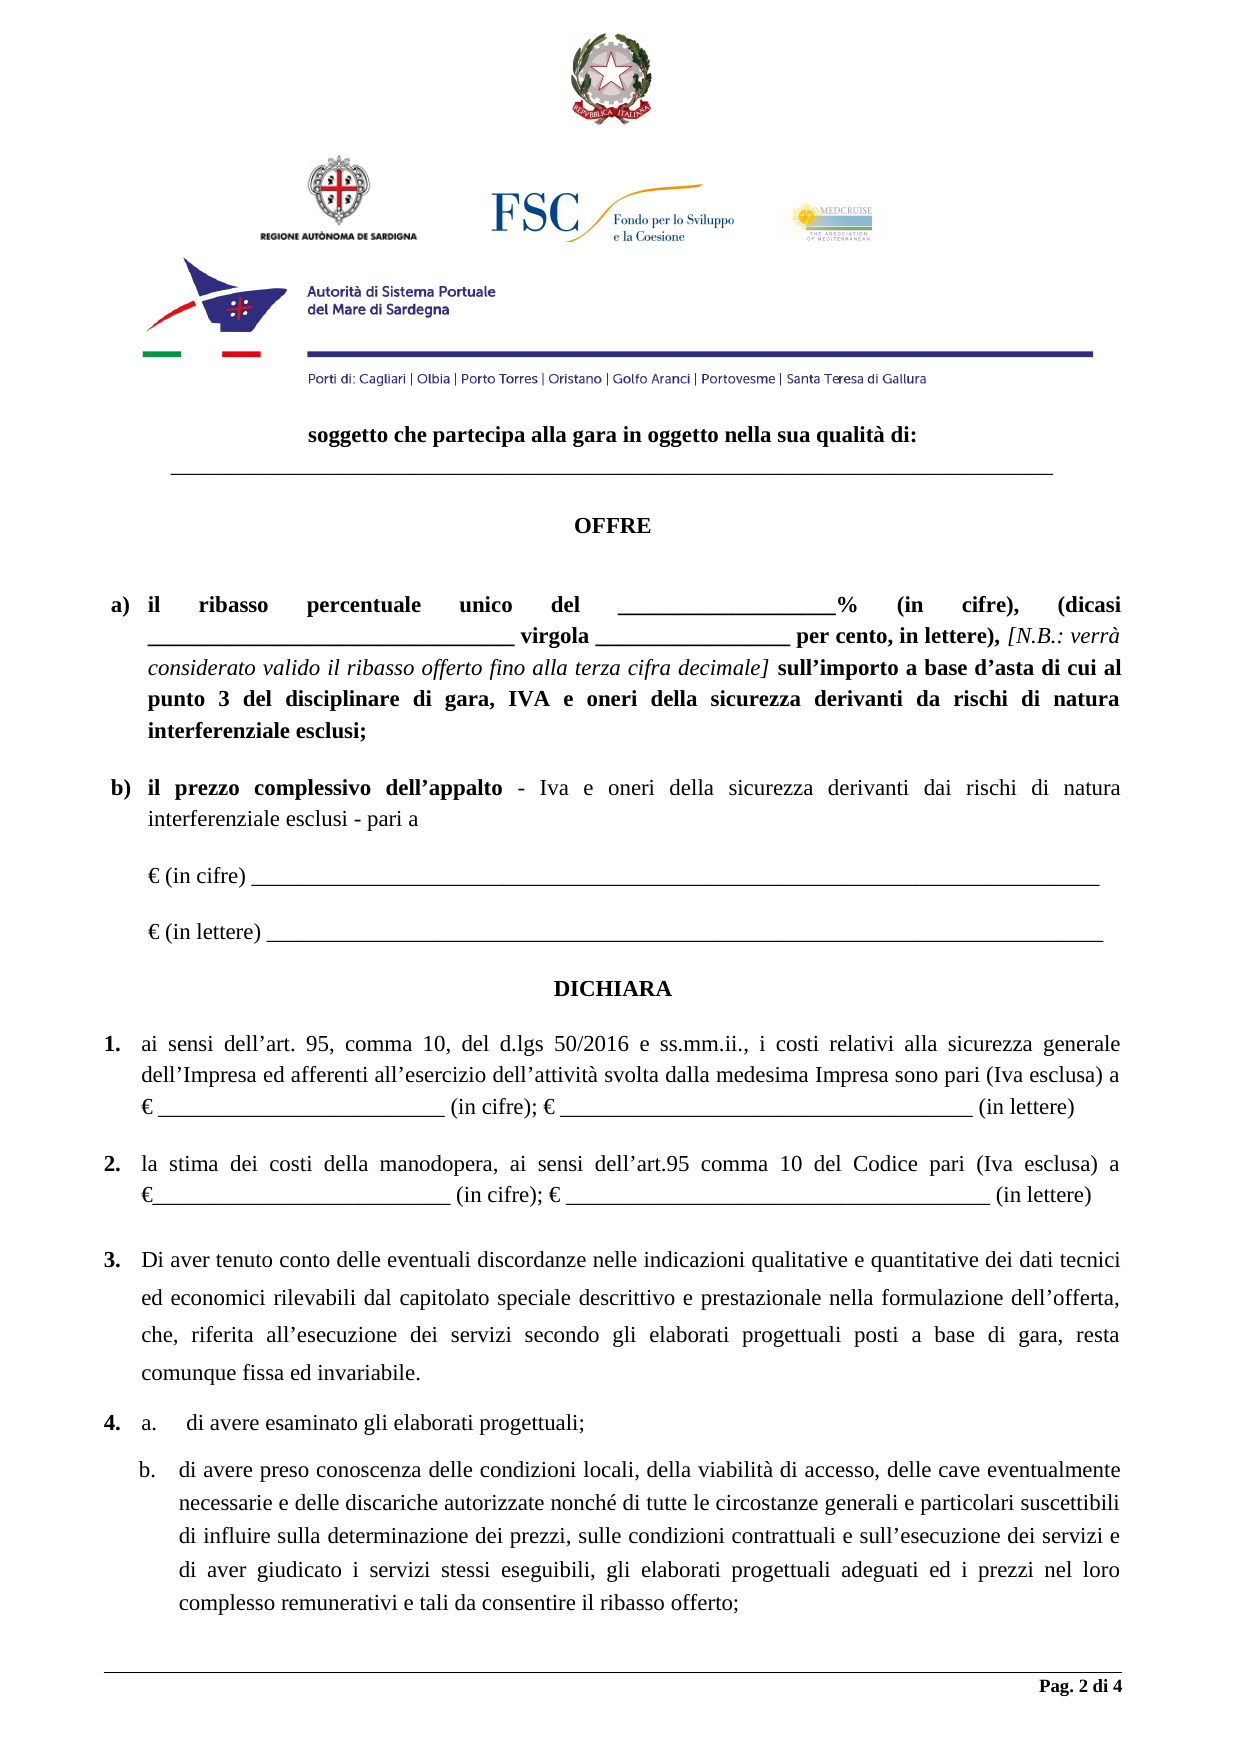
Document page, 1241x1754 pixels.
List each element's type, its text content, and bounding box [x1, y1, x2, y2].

list ai sensi dell’art. 95, comma 10, del d.lgs 50/2016 e ss.mm.ii., i costi relativi alla sicurezza generale dell’Impresa ed afferenti all’esercizio dell’attività svolta dalla medesima Impresa sono pari (Iva esclusa) a € _________________________ (in cifre); € ____________________________________ (in lettere) [103, 1030, 1122, 1119]
text DICHIARA [103, 975, 1122, 1001]
text € (in cifre) __________________________________________________________________________ [148, 862, 1122, 888]
text OFFRE [103, 512, 1122, 538]
list Di aver tenuto conto delle eventuali discordanze nelle indicazioni qualitative e quantitative dei dati tecnici ed economici rilevabili dal capitolato speciale descrittivo e prestazionale nella formulazione dell’offerta, che, riferita all’esecuzione dei servizi secondo gli elaborati progettuali posti a base di gara, resta comunque fissa ed invariabile. [103, 1238, 1122, 1388]
text € (in lettere) _________________________________________________________________________ [148, 918, 1122, 944]
list a. di avere esaminato gli elaborati progettuali; [103, 1400, 1122, 1438]
list la stima dei costi della manodopera, ai sensi dell’art.95 comma 10 del Codice pari (Iva esclusa) a €__________________________ (in cifre); € _____________________________________ (in lettere) [103, 1150, 1122, 1208]
text _____________________________________________________________________________ [103, 451, 1122, 478]
list il prezzo complessivo dell’appalto - Iva e oneri della sicurezza derivanti dai rischi di natura interferenziale esclusi - pari a [111, 773, 1122, 831]
list il ribasso percentuale unico del ___________________% (in cifre), (dicasi ________________________________ virgola _________________ per cento, in lettere), [N.B.: verrà considerato valido il ribasso offerto fino alla terza cifra decimale] sull’importo a base d’asta di cui al punto 3 del disciplinare di gara, IVA e oneri della sicurezza derivanti da rischi di natura interferenziale esclusi; [111, 591, 1122, 743]
picture [568, 29, 654, 127]
text soggetto che partecipa alla gara in oggetto nella sua qualità di: [103, 327, 1122, 447]
text b. di avere preso conoscenza delle condizioni locali, della viabilità di accesso, delle cave eventualmente necessarie e delle discariche autorizzate nonché di tutte le circostanze generali e particolari suscettibili di influire sulla determinazione dei prezzi, sulle condizioni contrattuali e sull’esecuzione dei servizi e di aver giudicato i servizi stessi eseguibili, gli elaborati progettuali adeguati ed i prezzi nel loro complesso remunerativi e tali da consentire il ribasso offerto; [133, 1450, 1122, 1617]
picture [102, 154, 1093, 403]
